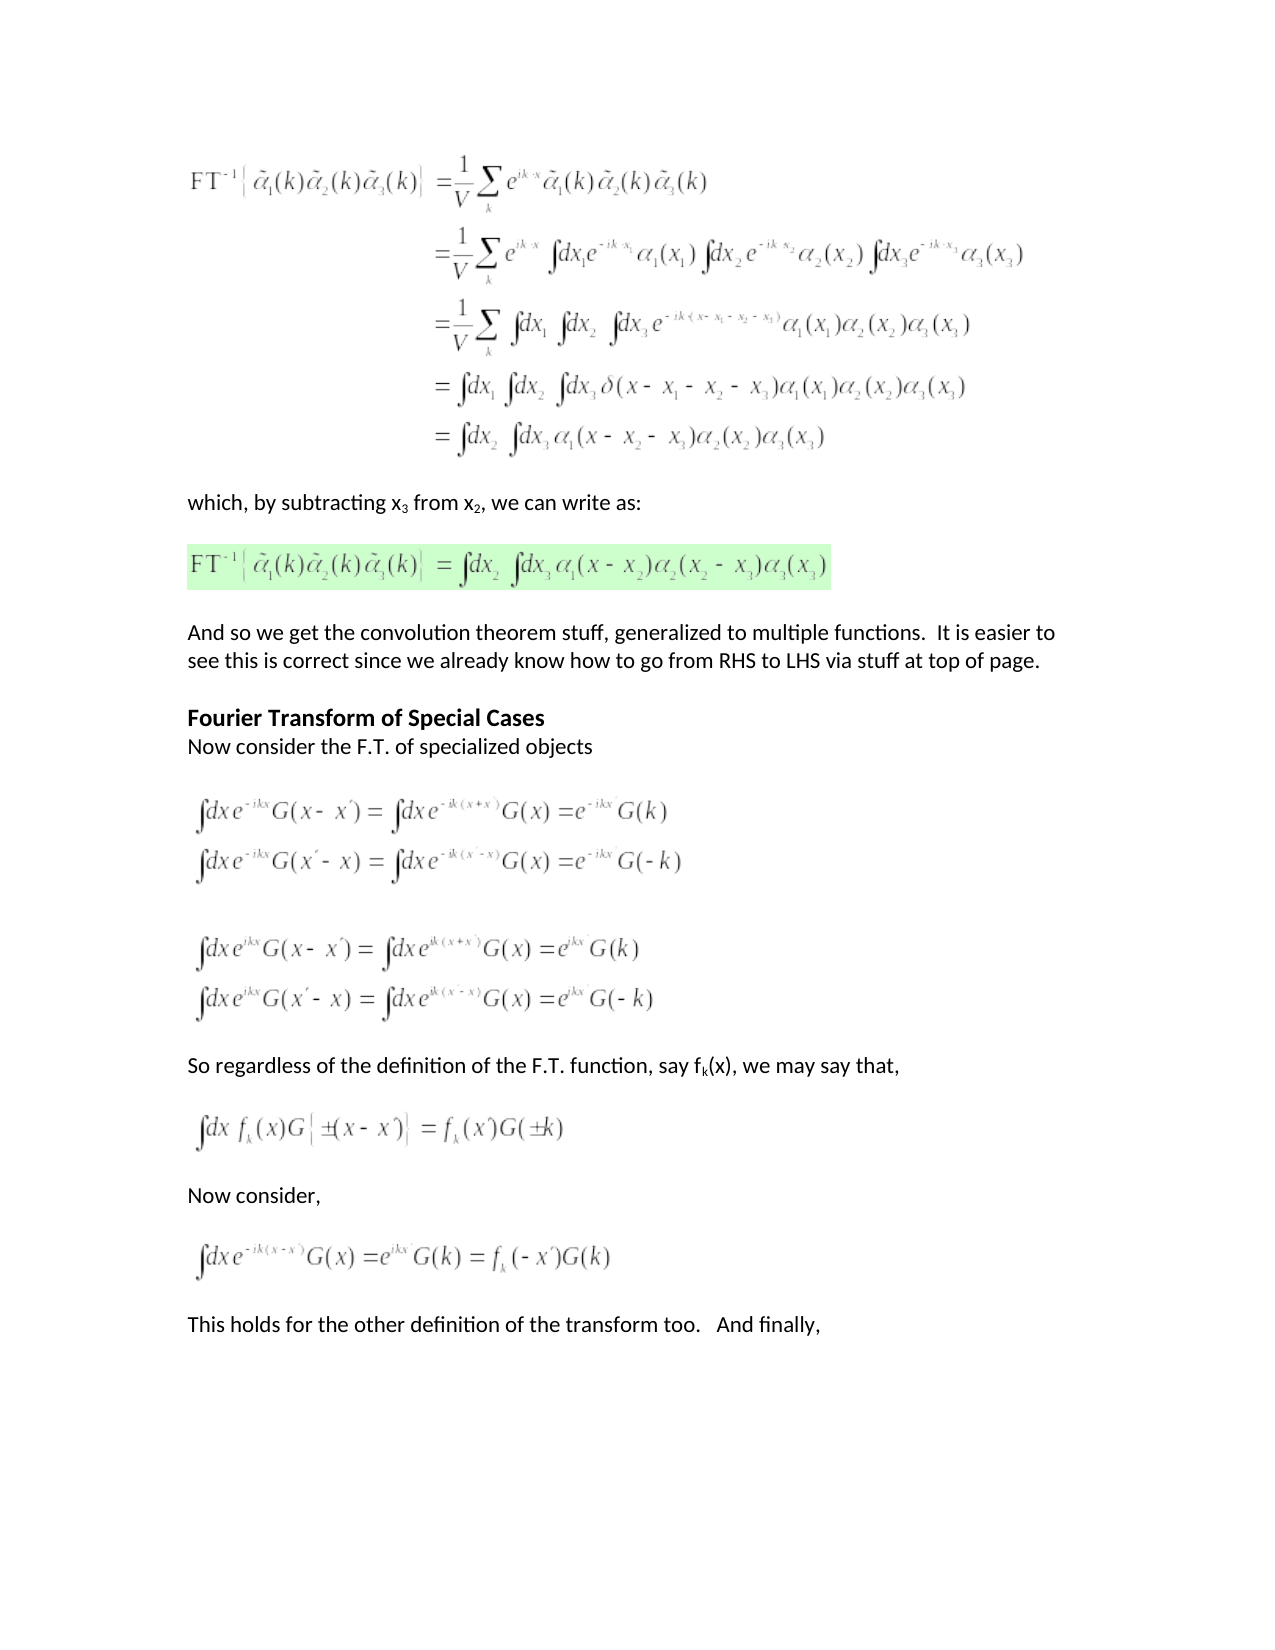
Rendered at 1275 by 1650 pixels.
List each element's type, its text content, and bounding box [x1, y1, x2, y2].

text which, by subtracting x3 from x2, we can write as: [187, 488, 1087, 516]
text And so we get the convolution theorem stuff, generalized to multiple functions. It is easier to see this is correct since we already know how to go from RHS to LHS via stuff at top of page. [187, 618, 1087, 674]
text Now consider, [187, 1181, 1087, 1209]
text This holds for the other definition of the transform too. And finally, [187, 1311, 1087, 1338]
text Now consider the F.T. of specialized objects [187, 732, 1087, 760]
text So regardless of the definition of the F.T. function, say fk(x), we may say that, [187, 1052, 1087, 1079]
text Fourier Transform of Special Cases [187, 702, 1087, 732]
